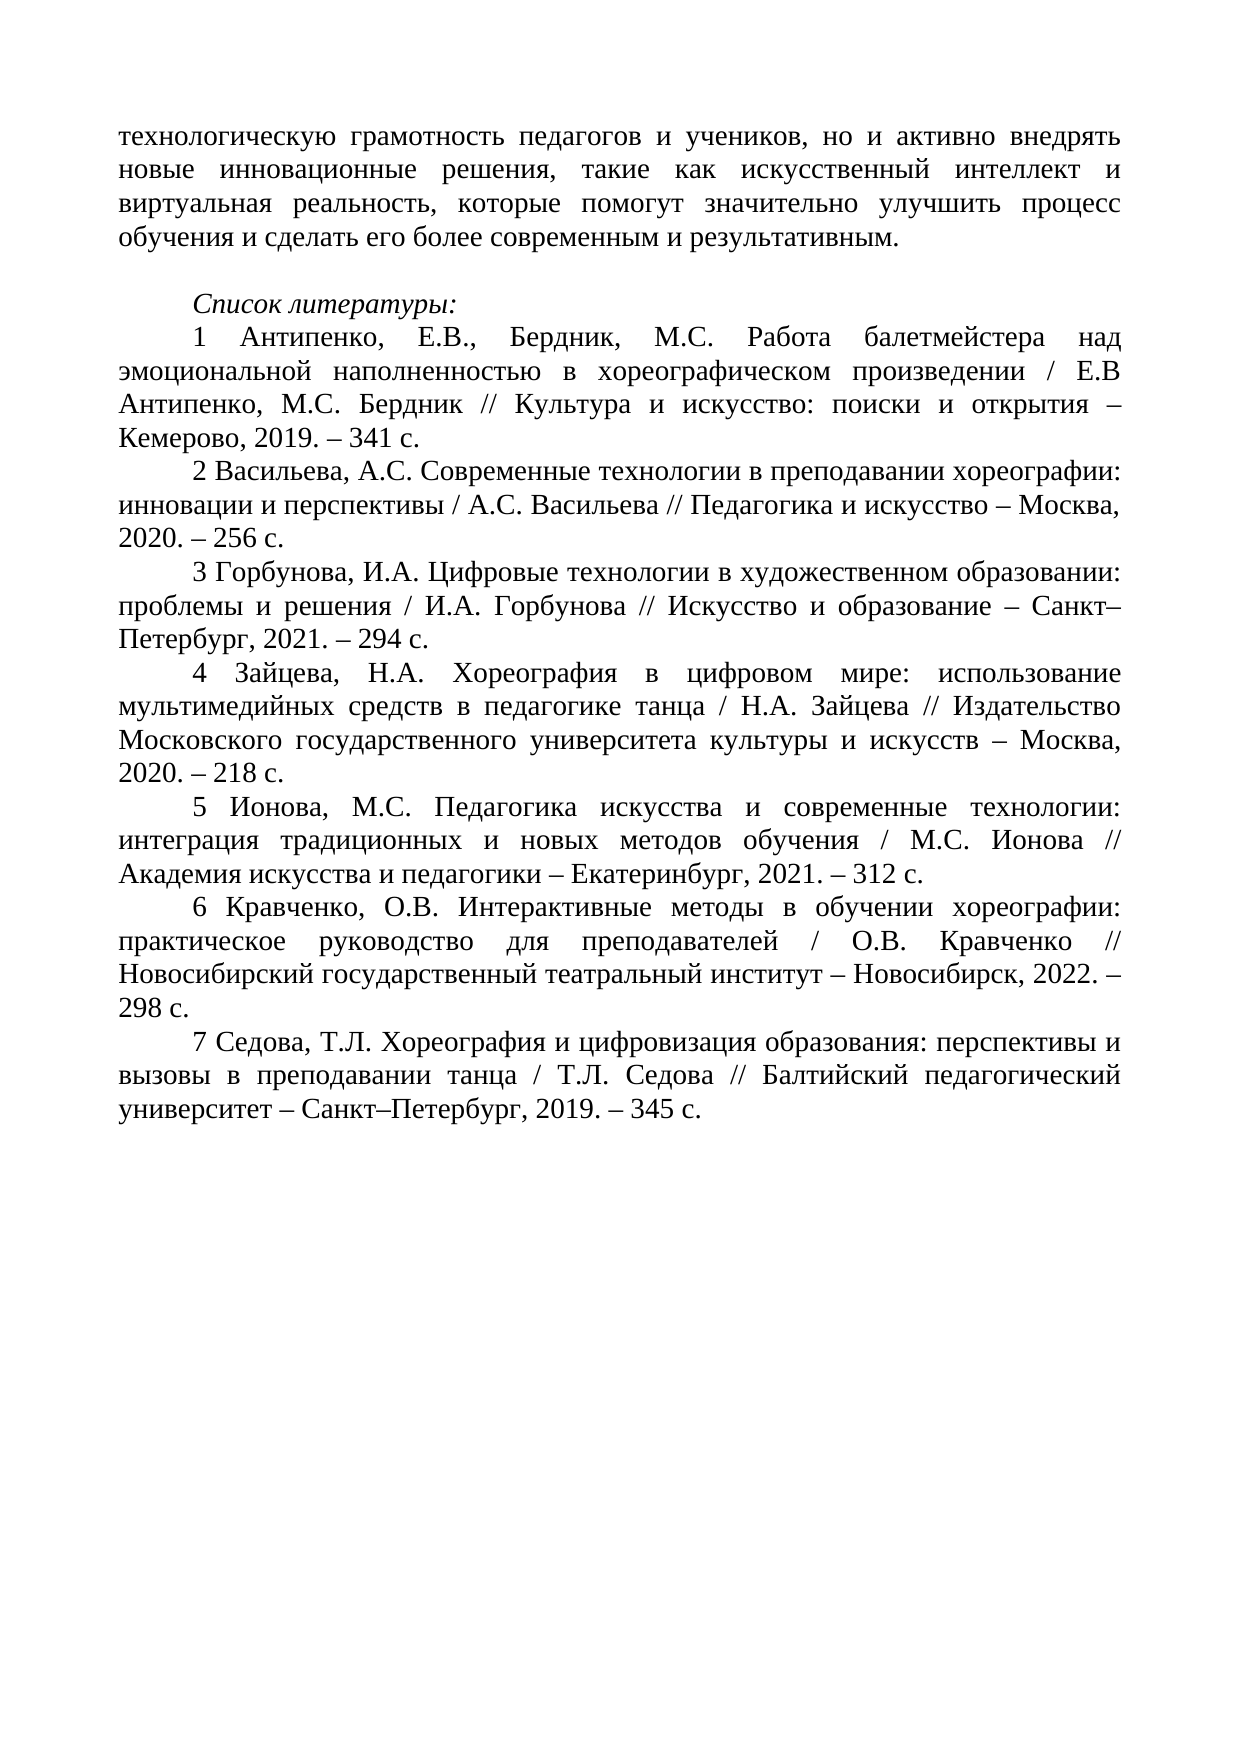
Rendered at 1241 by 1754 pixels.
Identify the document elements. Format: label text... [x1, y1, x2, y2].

text 2 Васильева, А.С. Современные технологии в преподавании хореографии: инновации и перспективы / А.С. Васильева // Педагогика и искусство – Москва, 2020. – 256 с. [118, 453, 1122, 554]
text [118, 118, 1122, 252]
text 7 Седова, Т.Л. Хореография и цифровизация образования: перспективы и вызовы в преподавании танца / Т.Л. Седова // Балтийский педагогический университет – Санкт–Петербург, 2019. – 345 с. [118, 1024, 1122, 1124]
text Список литературы: [118, 286, 1122, 319]
text 3 Горбунова, И.А. Цифровые технологии в художественном образовании: проблемы и решения / И.А. Горбунова // Искусство и образование – Санкт–Петербург, 2021. – 294 с. [118, 554, 1122, 655]
text 6 Кравченко, О.В. Интерактивные методы в обучении хореографии: практическое руководство для преподавателей / О.В. Кравченко // Новосибирский государственный театральный институт – Новосибирск, 2022. – 298 с. [118, 889, 1122, 1024]
text 5 Ионова, М.С. Педагогика искусства и современные технологии: интеграция традиционных и новых методов обучения / М.С. Ионова // Академия искусства и педагогики – Екатеринбург, 2021. – 312 с. [118, 789, 1122, 889]
text 1 Антипенко, Е.В., Бердник, М.С. Работа балетмейстера над эмоциональной наполненностью в хореографическом произведении / Е.В Антипенко, М.С. Бердник // Культура и искусство: поиски и открытия – Кемерово, 2019. – 341 с. [118, 319, 1122, 453]
text 4 Зайцева, Н.А. Хореография в цифровом мире: использование мультимедийных средств в педагогике танца / Н.А. Зайцева // Издательство Московского государственного университета культуры и искусств – Москва, 2020. – 218 с. [118, 655, 1122, 789]
